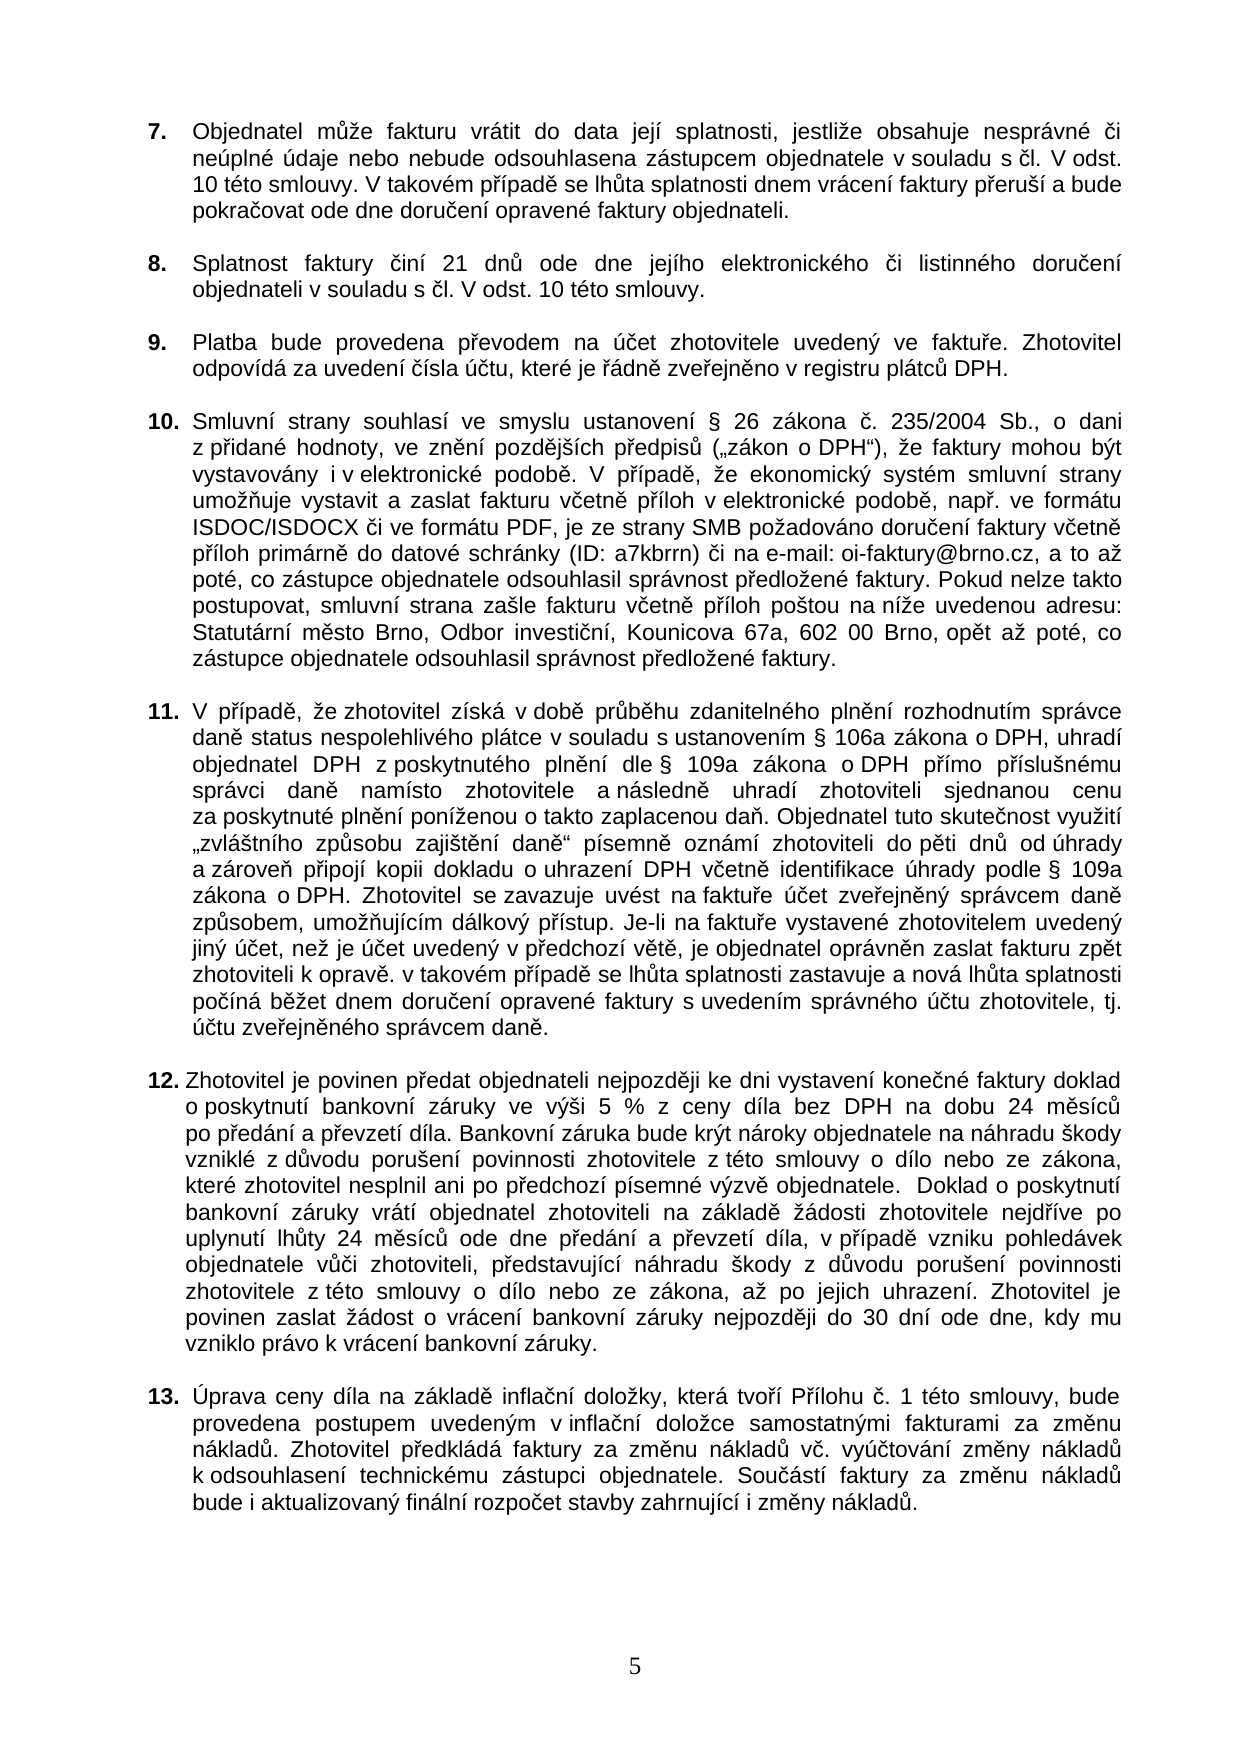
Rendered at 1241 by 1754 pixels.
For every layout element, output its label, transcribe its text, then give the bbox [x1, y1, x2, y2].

list Splatnost faktury činí 21 dnů ode dne jejího elektronického či listinného doručení objednateli v souladu s čl. V odst. 10 této smlouvy. [148, 250, 1122, 303]
list Objednatel může fakturu vrátit do data její splatnosti, jestliže obsahuje nesprávné či neúplné údaje nebo nebude odsouhlasena zástupcem objednatele v souladu s čl. V odst. 10 této smlouvy. V takovém případě se lhůta splatnosti dnem vrácení faktury přeruší a bude pokračovat ode dne doručení opravené faktury objednateli. [148, 118, 1122, 223]
list Platba bude provedena převodem na účet zhotovitele uvedený ve faktuře. Zhotovitel odpovídá za uvedení čísla účtu, které je řádně zveřejněno v registru plátců DPH. [148, 329, 1122, 382]
list Zhotovitel je povinen předat objednateli nejpozději ke dni vystavení konečné faktury doklad o poskytnutí bankovní záruky ve výši 5 % z ceny díla bez DPH na dobu 24 měsíců po předání a převzetí díla. Bankovní záruka bude krýt nároky objednatele na náhradu škody vzniklé z důvodu porušení povinnosti zhotovitele z této smlouvy o dílo nebo ze zákona, které zhotovitel nesplnil ani po předchozí písemné výzvě objednatele. Doklad o poskytnutí bankovní záruky vrátí objednatel zhotoviteli na základě žádosti zhotovitele nejdříve po uplynutí lhůty 24 měsíců ode dne předání a převzetí díla, v případě vzniku pohledávek objednatele vůči zhotoviteli, představující náhradu škody z důvodu porušení povinnosti zhotovitele z této smlouvy o dílo nebo ze zákona, až po jejich uhrazení. Zhotovitel je povinen zaslat žádost o vrácení bankovní záruky nejpozději do 30 dní ode dne, kdy mu vzniklo právo k vrácení bankovní záruky. [148, 1067, 1122, 1357]
list Úprava ceny díla na základě inflační doložky, která tvoří Přílohu č. 1 této smlouvy, bude provedena postupem uvedeným v inflační doložce samostatnými fakturami za změnu nákladů. Zhotovitel předkládá faktury za změnu nákladů vč. vyúčtování změny nákladů k odsouhlasení technickému zástupci objednatele. Součástí faktury za změnu nákladů bude i aktualizovaný finální rozpočet stavby zahrnující i změny nákladů. [148, 1383, 1122, 1515]
list V případě, že zhotovitel získá v době průběhu zdanitelného plnění rozhodnutím správce daně status nespolehlivého plátce v souladu s ustanovením § 106a zákona o DPH, uhradí objednatel DPH z poskytnutého plnění dle § 109a zákona o DPH přímo příslušnému správci daně namísto zhotovitele a následně uhradí zhotoviteli sjednanou cenu za poskytnuté plnění poníženou o takto zaplacenou daň. Objednatel tuto skutečnost využití „zvláštního způsobu zajištění daně“ písemně oznámí zhotoviteli do pěti dnů od úhrady a zároveň připojí kopii dokladu o uhrazení DPH včetně identifikace úhrady podle § 109a zákona o DPH. Zhotovitel se zavazuje uvést na faktuře účet zveřejněný správcem daně způsobem, umožňujícím dálkový přístup. Je-li na faktuře vystavené zhotovitelem uvedený jiný účet, než je účet uvedený v předchozí větě, je objednatel oprávněn zaslat fakturu zpět zhotoviteli k opravě. v takovém případě se lhůta splatnosti zastavuje a nová lhůta splatnosti počíná běžet dnem doručení opravené faktury s uvedením správného účtu zhotovitele, tj. účtu zveřejněného správcem daně. [148, 698, 1122, 1041]
list Smluvní strany souhlasí ve smyslu ustanovení § 26 zákona č. 235/2004 Sb., o dani z přidané hodnoty, ve znění pozdějších předpisů („zákon o DPH“), že faktury mohou být vystavovány i v elektronické podobě. V případě, že ekonomický systém smluvní strany umožňuje vystavit a zaslat fakturu včetně příloh v elektronické podobě, např. ve formátu ISDOC/ISDOCX či ve formátu PDF, je ze strany SMB požadováno doručení faktury včetně příloh primárně do datové schránky (ID: a7kbrrn) či na e-mail: oi-faktury@brno.cz, a to až poté, co zástupce objednatele odsouhlasil správnost předložené faktury. Pokud nelze takto postupovat, smluvní strana zašle fakturu včetně příloh poštou na níže uvedenou adresu: Statutární město Brno, Odbor investiční, Kounicova 67a, 602 00 Brno, opět až poté, co zástupce objednatele odsouhlasil správnost předložené faktury. [148, 408, 1122, 672]
